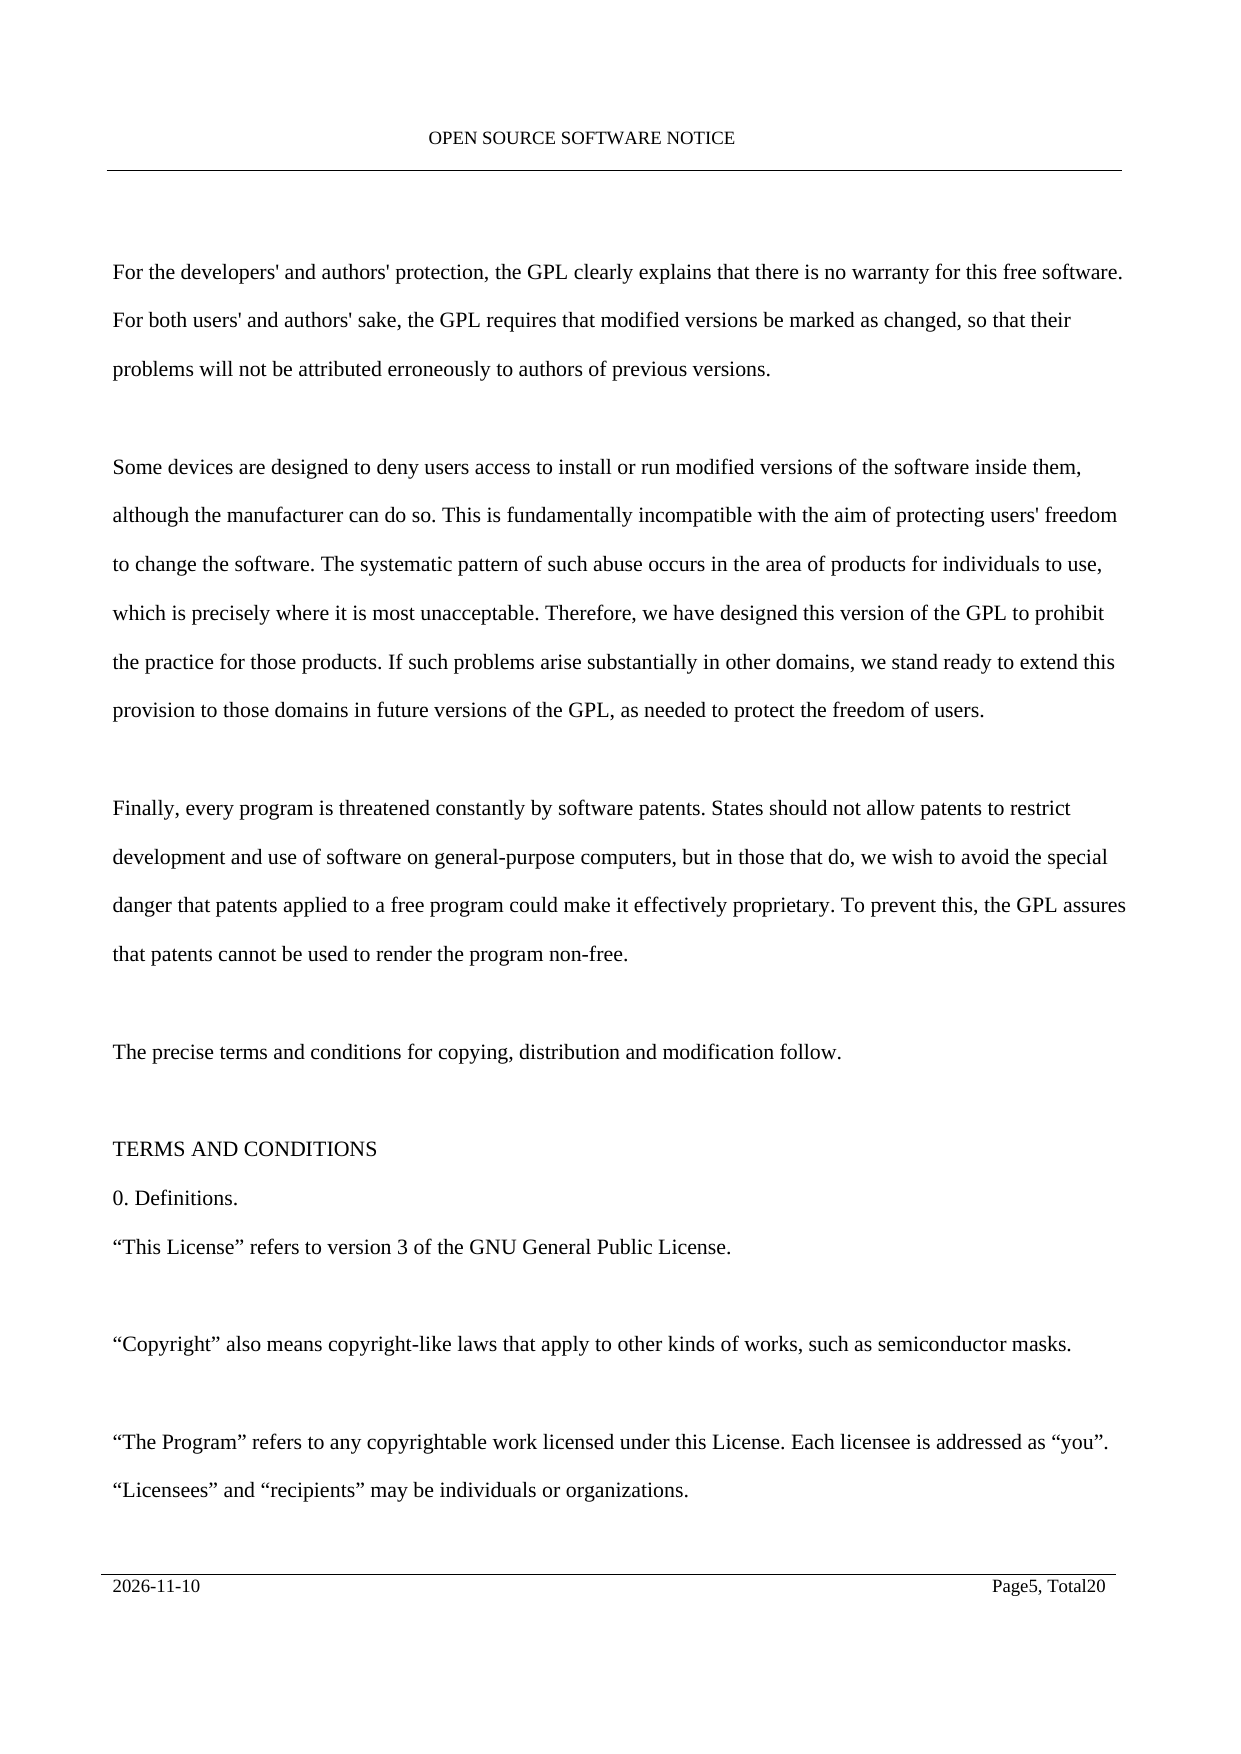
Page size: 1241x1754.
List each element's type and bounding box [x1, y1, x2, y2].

text [112, 206, 1128, 1506]
